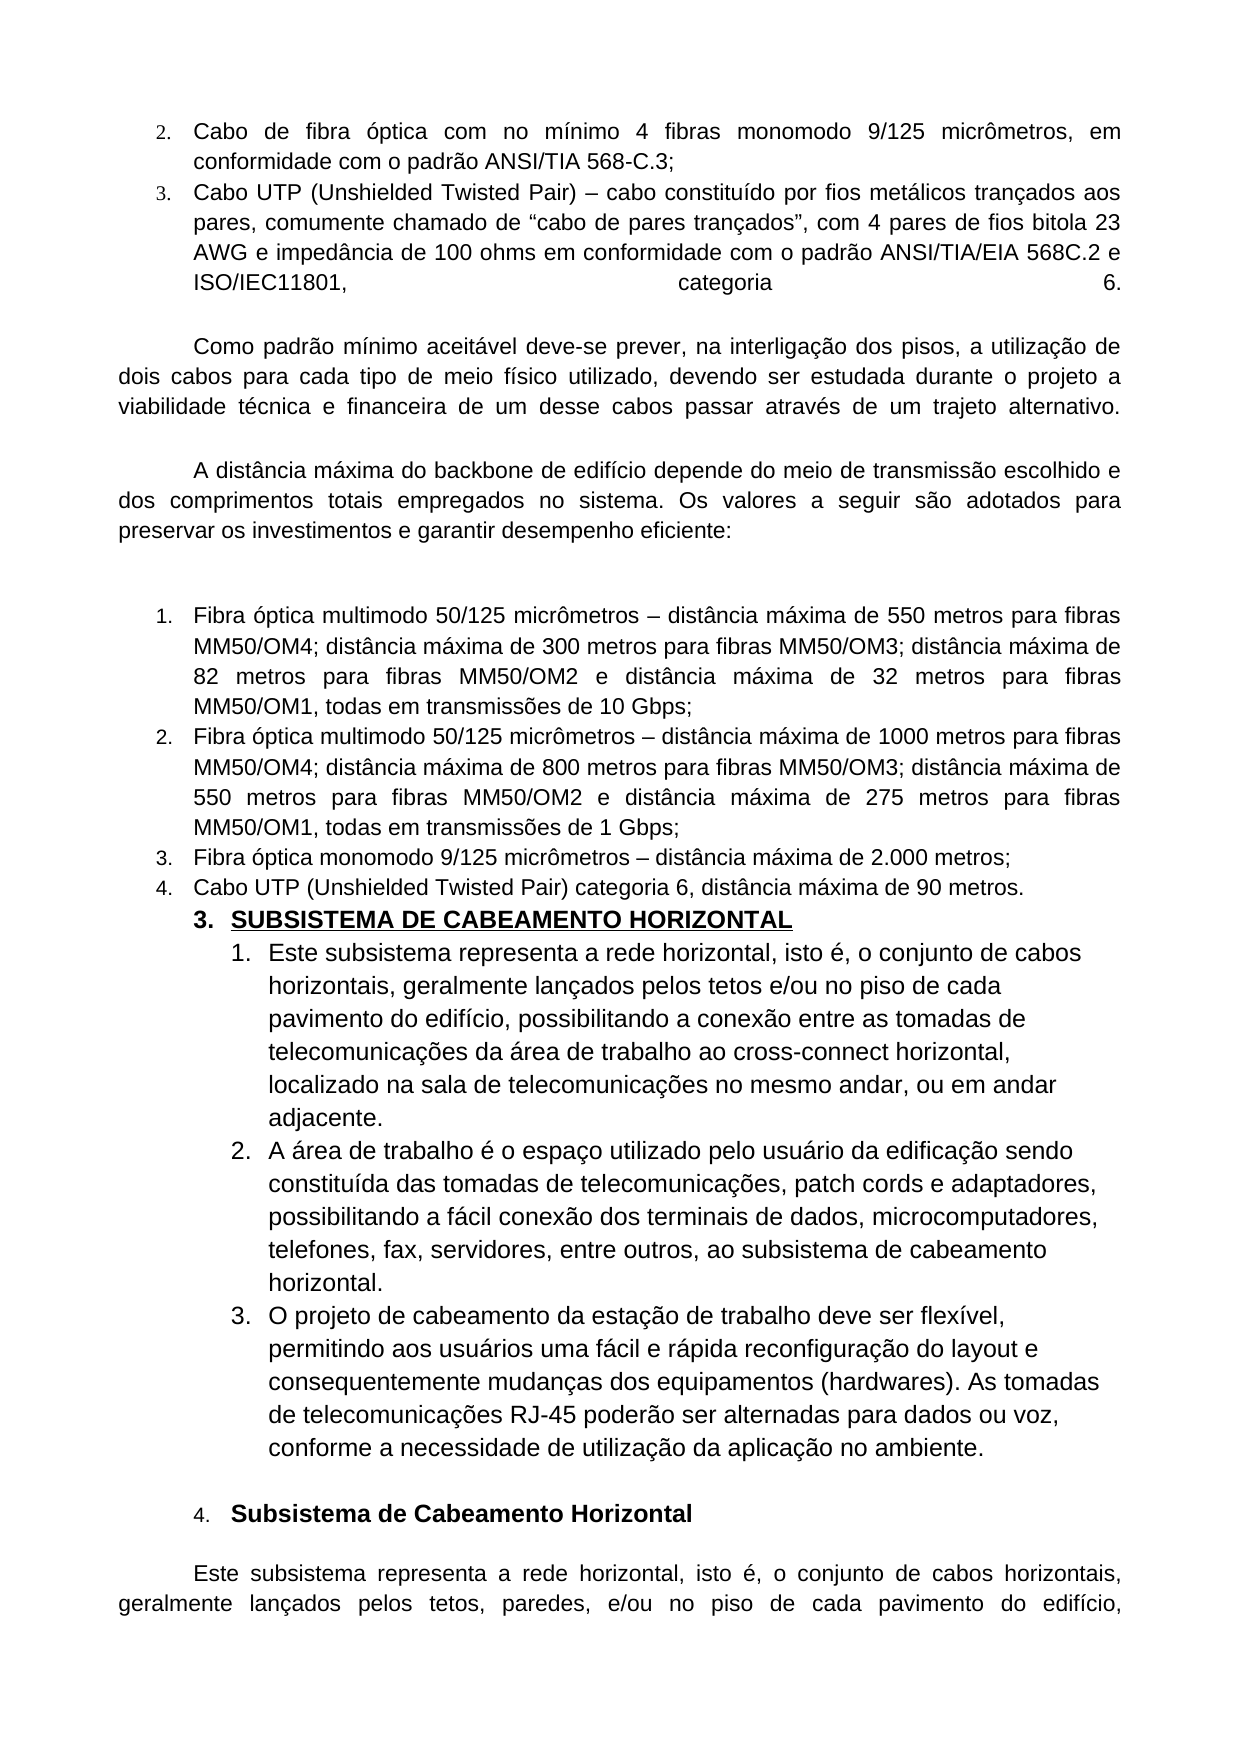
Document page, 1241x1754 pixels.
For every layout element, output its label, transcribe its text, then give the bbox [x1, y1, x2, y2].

text Como padrão mínimo aceitável deve-se prever, na interligação dos pisos, a utilização de dois cabos para cada tipo de meio físico utilizado, devendo ser estudada durante o projeto a viabilidade técnica e financeira de um desse cabos passar através de um trajeto alternativo. [118, 333, 1122, 453]
list Subsistema de Cabeamento Horizontal [193, 1499, 1122, 1528]
text A distância máxima do backbone de edifício depende do meio de transmissão escolhido e dos comprimentos totais empregados no sistema. Os valores a seguir são adotados para preservar os investimentos e garantir desempenho eficiente: [118, 457, 1122, 544]
list Cabo de fibra óptica com no mínimo 4 fibras monomodo 9/125 micrômetros, em conformidade com o padrão ANSI/TIA 568-C.3; [156, 118, 1122, 175]
list O projeto de cabeamento da estação de trabalho deve ser flexível, permitindo aos usuários uma fácil e rápida reconfiguração do layout e consequentemente mudanças dos equipamentos (hardwares). As tomadas de telecomunicações RJ-45 poderão ser alternadas para dados ou voz, conforme a necessidade de utilização da aplicação no ambiente. [231, 1301, 1122, 1495]
list Este subsistema representa a rede horizontal, isto é, o conjunto de cabos horizontais, geralmente lançados pelos tetos e/ou no piso de cada pavimento do edifício, possibilitando a conexão entre as tomadas de telecomunicações da área de trabalho ao cross-connect horizontal, localizado na sala de telecomunicações no mesmo andar, ou em andar adjacente. [231, 938, 1122, 1131]
list Fibra óptica monomodo 9/125 micrômetros – distância máxima de 2.000 metros; [156, 844, 1122, 871]
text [118, 1559, 1122, 1616]
list Fibra óptica multimodo 50/125 micrômetros – distância máxima de 1000 metros para fibras MM50/OM4; distância máxima de 800 metros para fibras MM50/OM3; distância máxima de 550 metros para fibras MM50/OM2 e distância máxima de 275 metros para fibras MM50/OM1, todas em transmissões de 1 Gbps; [156, 723, 1122, 840]
list Cabo UTP (Unshielded Twisted Pair) – cabo constituído por fios metálicos trançados aos pares, comumente chamado de “cabo de pares trançados”, com 4 pares de fios bitola 23 AWG e impedância de 100 ohms em conformidade com o padrão ANSI/TIA/EIA 568C.2 e ISO/IEC11801, categoria 6. [156, 178, 1122, 328]
list A área de trabalho é o espaço utilizado pelo usuário da edificação sendo constituída das tomadas de telecomunicações, patch cords e adaptadores, possibilitando a fácil conexão dos terminais de dados, microcomputadores, telefones, fax, servidores, entre outros, ao subsistema de cabeamento horizontal. [231, 1136, 1122, 1297]
list Cabo UTP (Unshielded Twisted Pair) categoria 6, distância máxima de 90 metros. [156, 874, 1122, 901]
list Fibra óptica multimodo 50/125 micrômetros – distância máxima de 550 metros para fibras MM50/OM4; distância máxima de 300 metros para fibras MM50/OM3; distância máxima de 82 metros para fibras MM50/OM2 e distância máxima de 32 metros para fibras MM50/OM1, todas em transmissões de 10 Gbps; [156, 602, 1122, 719]
list SUBSISTEMA DE CABEAMENTO HORIZONTAL [193, 904, 1122, 933]
